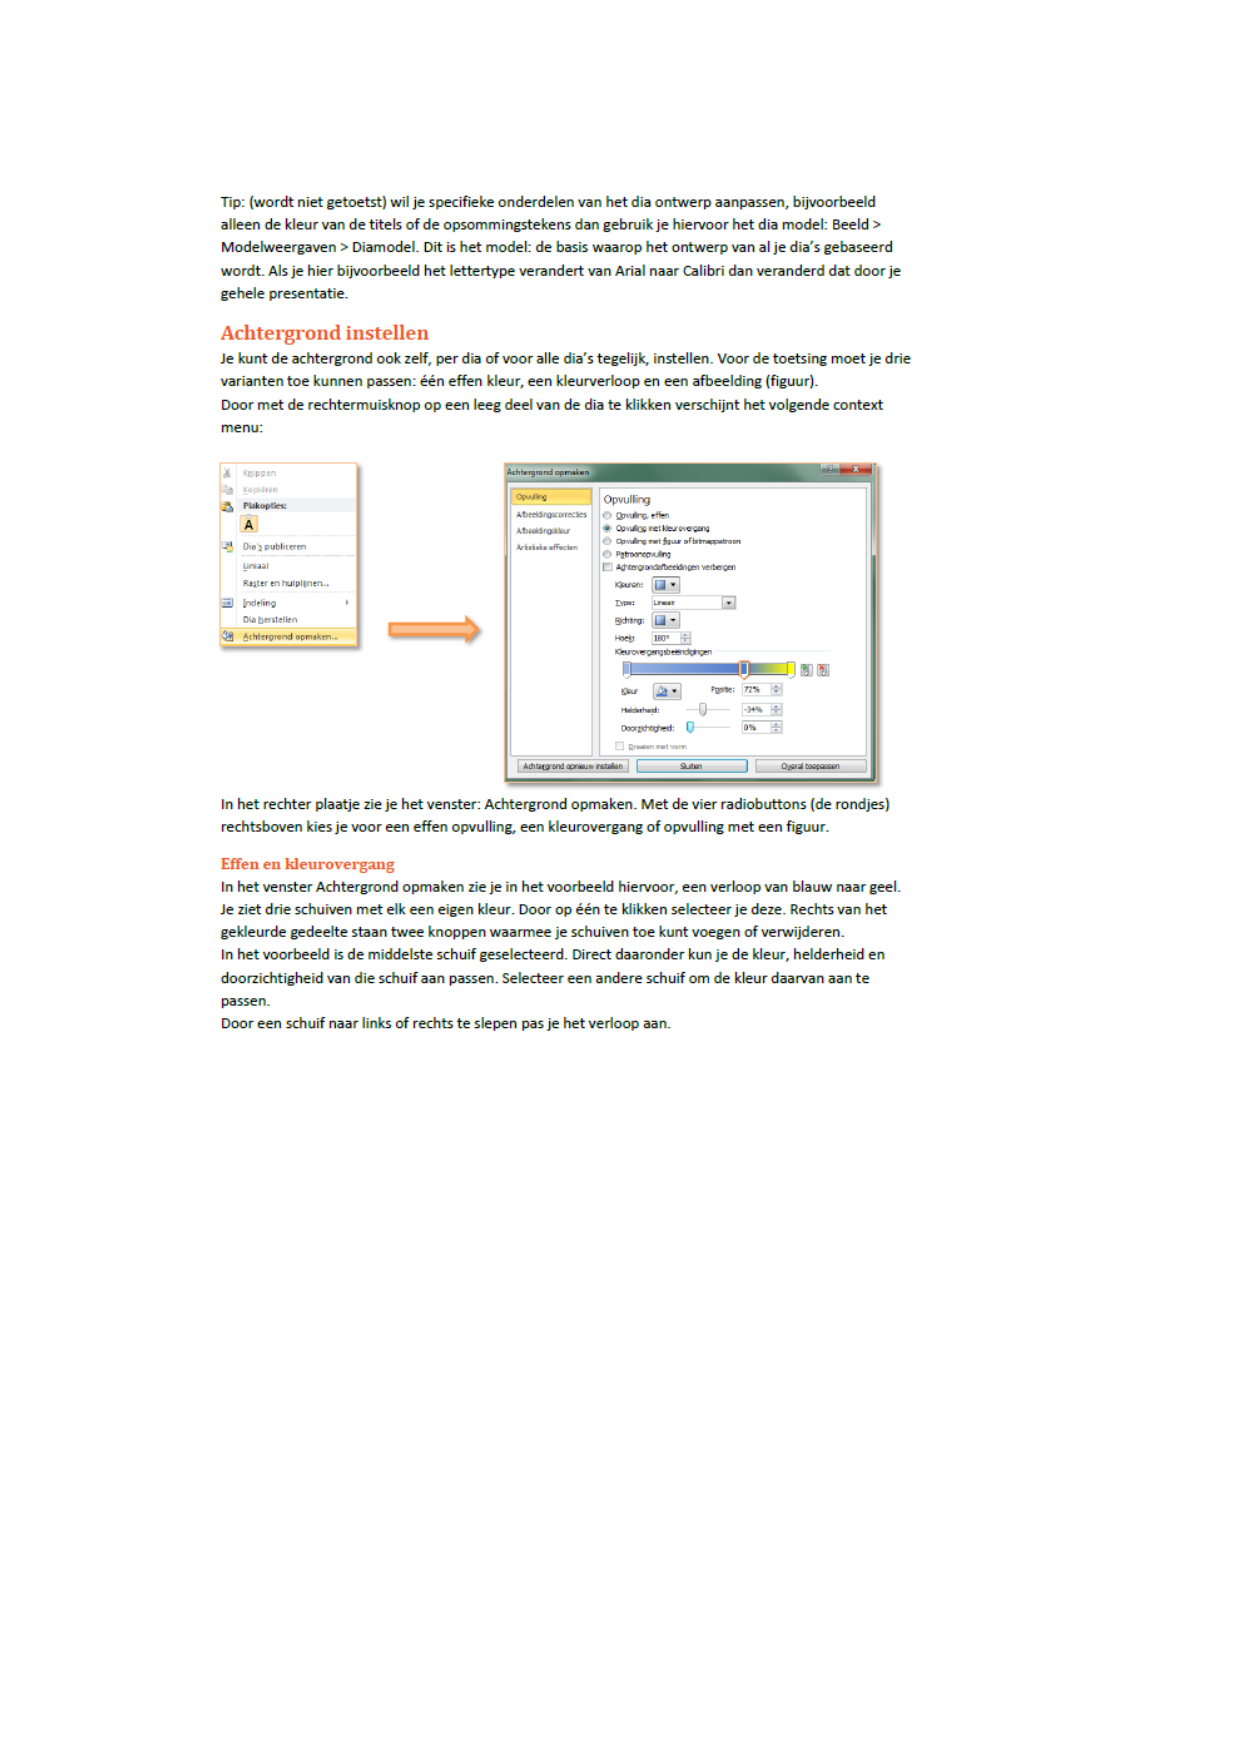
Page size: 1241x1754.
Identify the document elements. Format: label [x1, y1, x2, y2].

picture [147, 147, 971, 1121]
